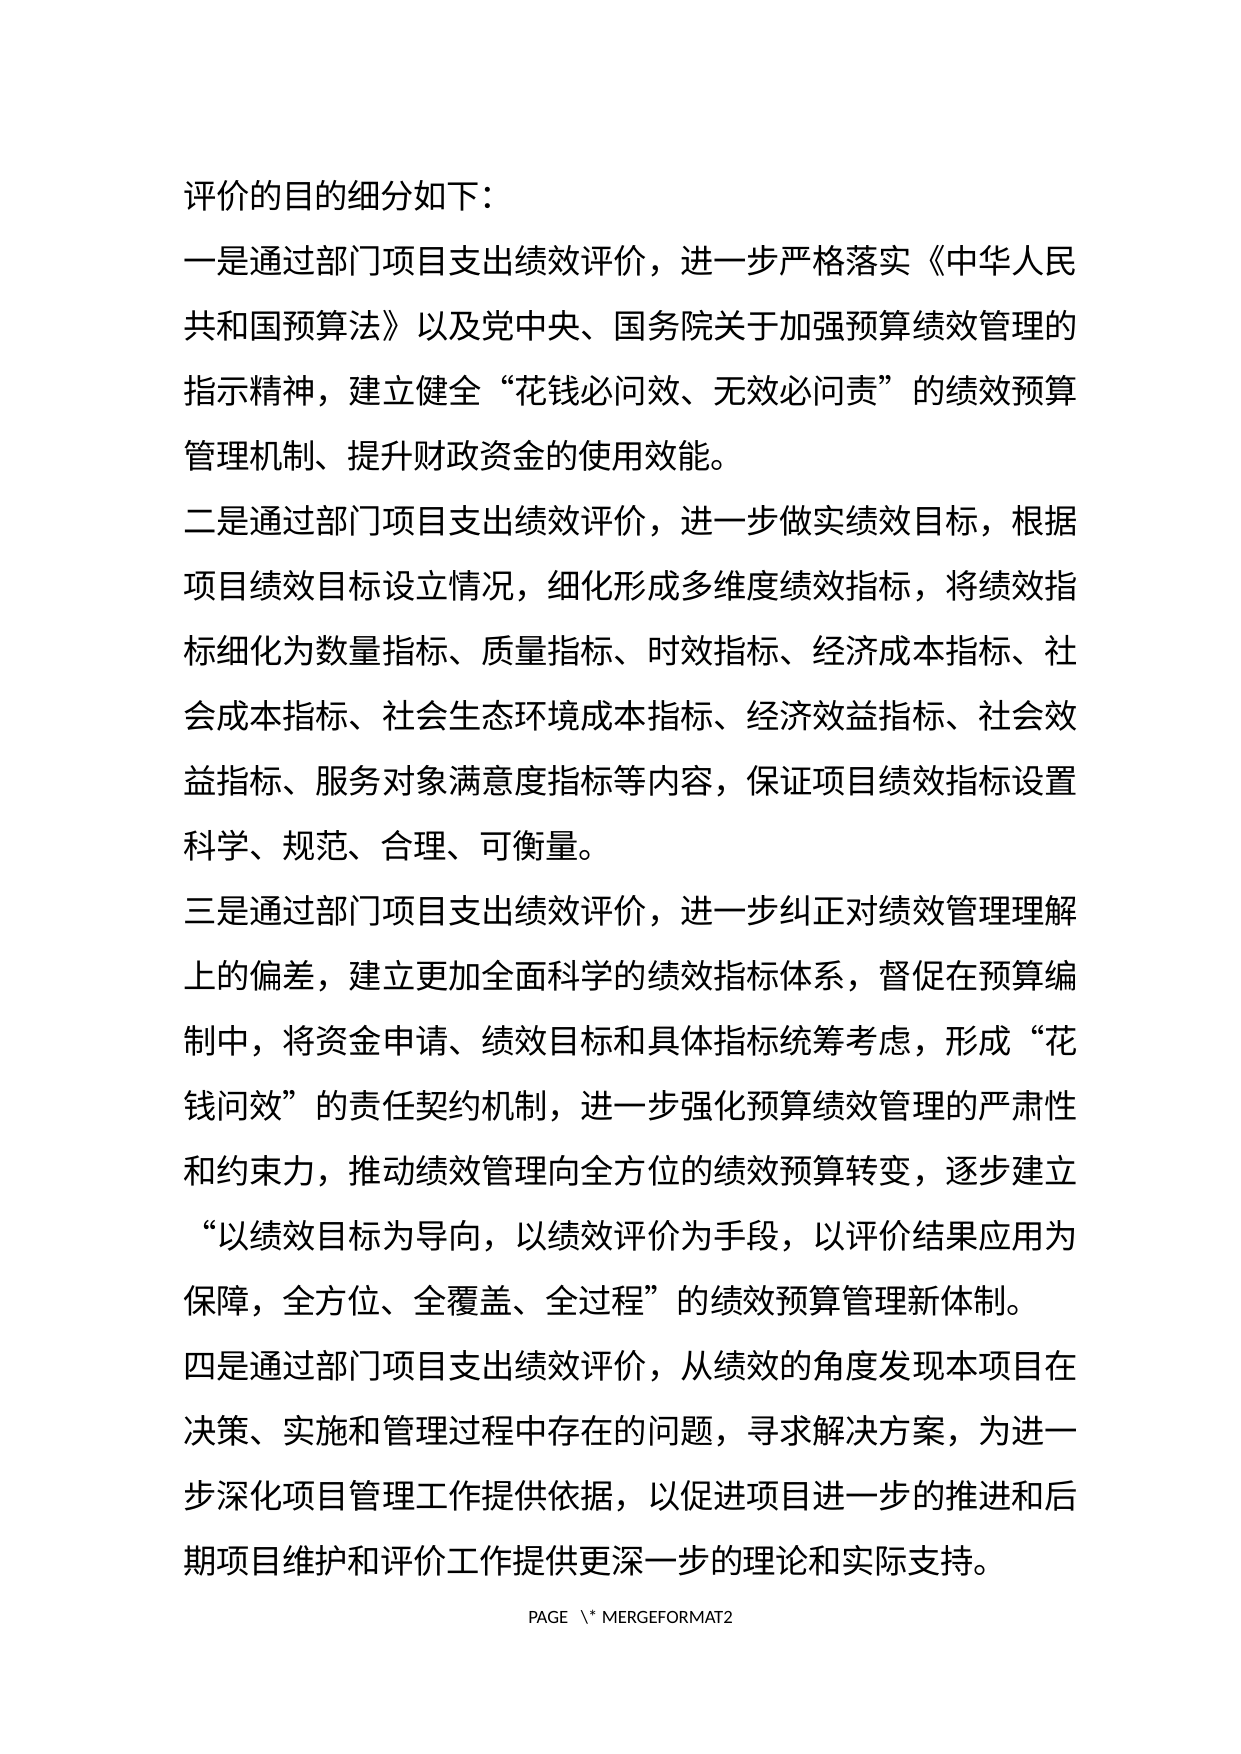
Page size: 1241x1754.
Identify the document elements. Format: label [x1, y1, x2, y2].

text [183, 162, 1078, 1592]
